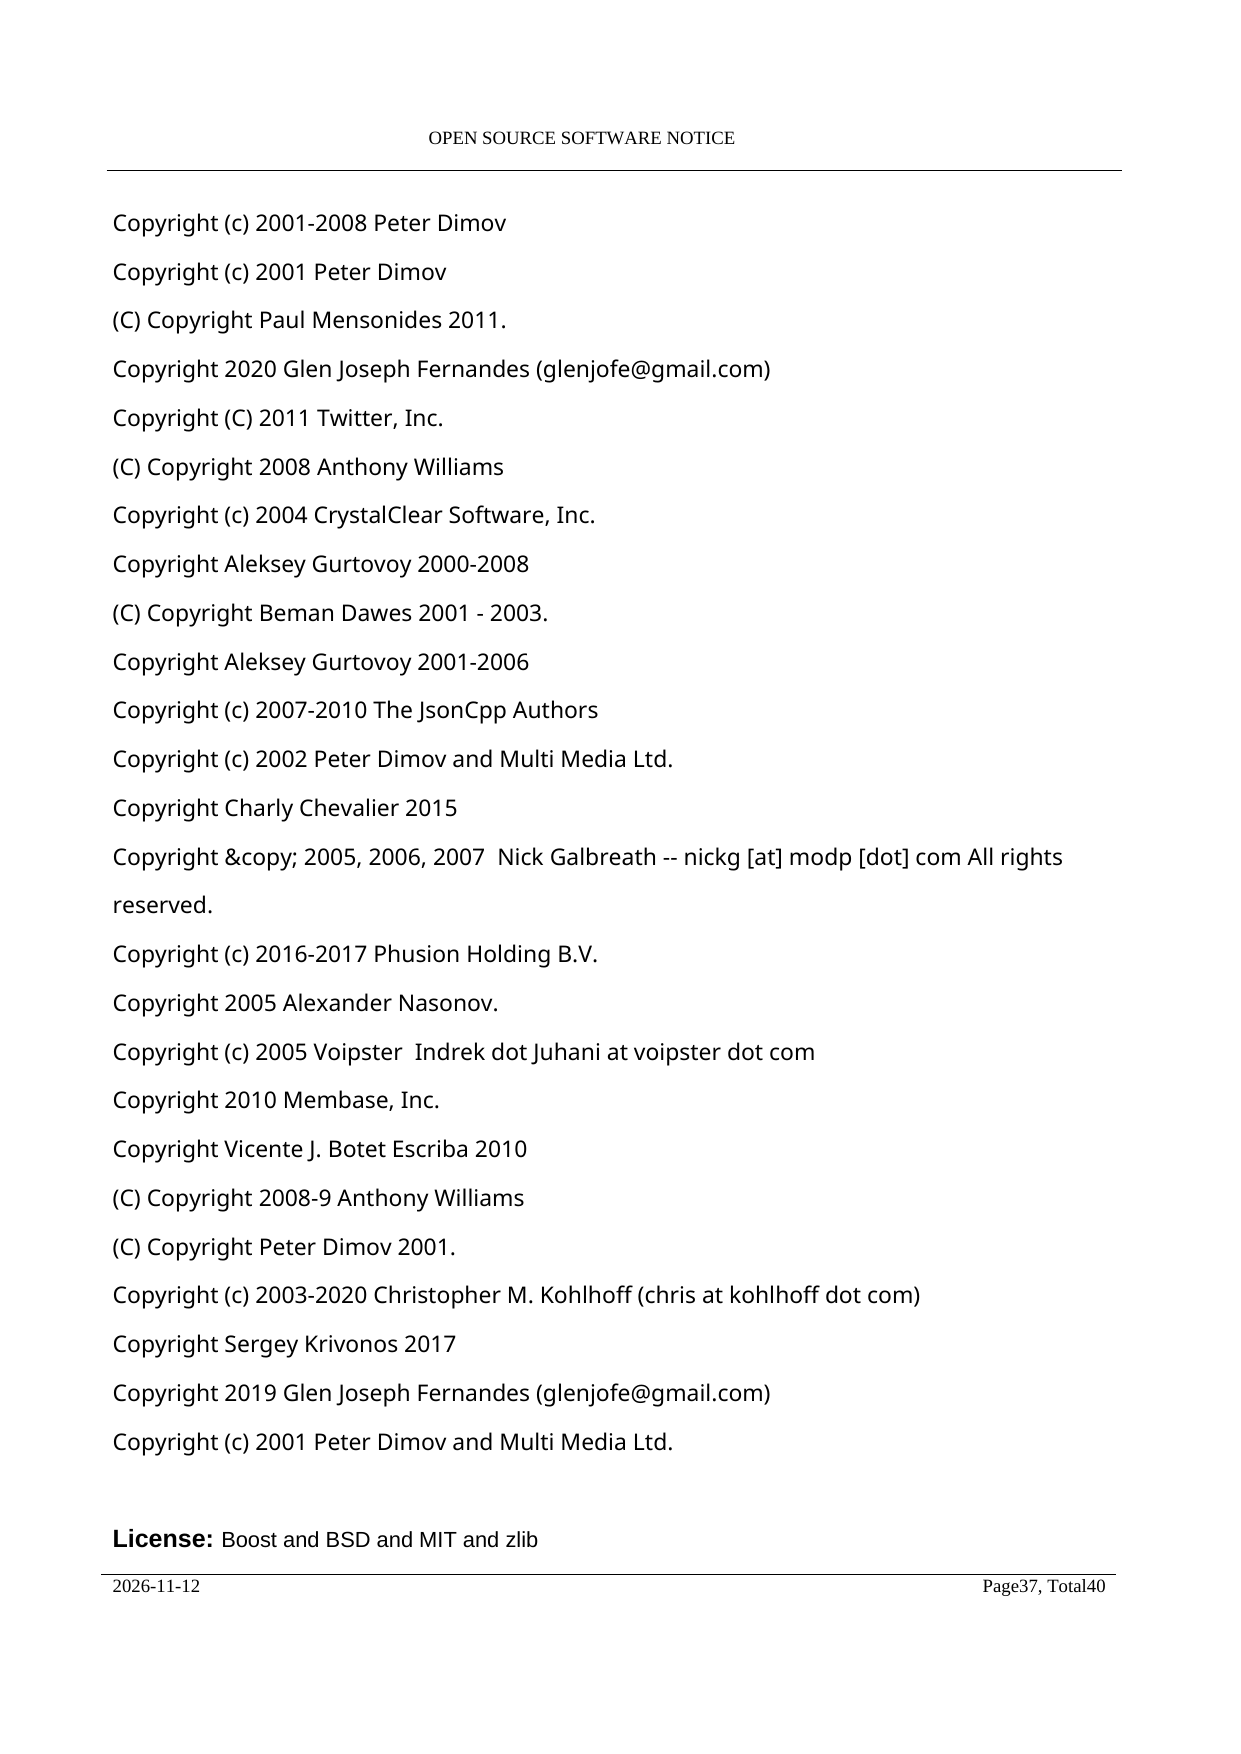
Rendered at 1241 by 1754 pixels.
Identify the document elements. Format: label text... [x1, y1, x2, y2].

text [112, 206, 1128, 1506]
text License: Boost and BSD and MIT and zlib [112, 1523, 1128, 1555]
